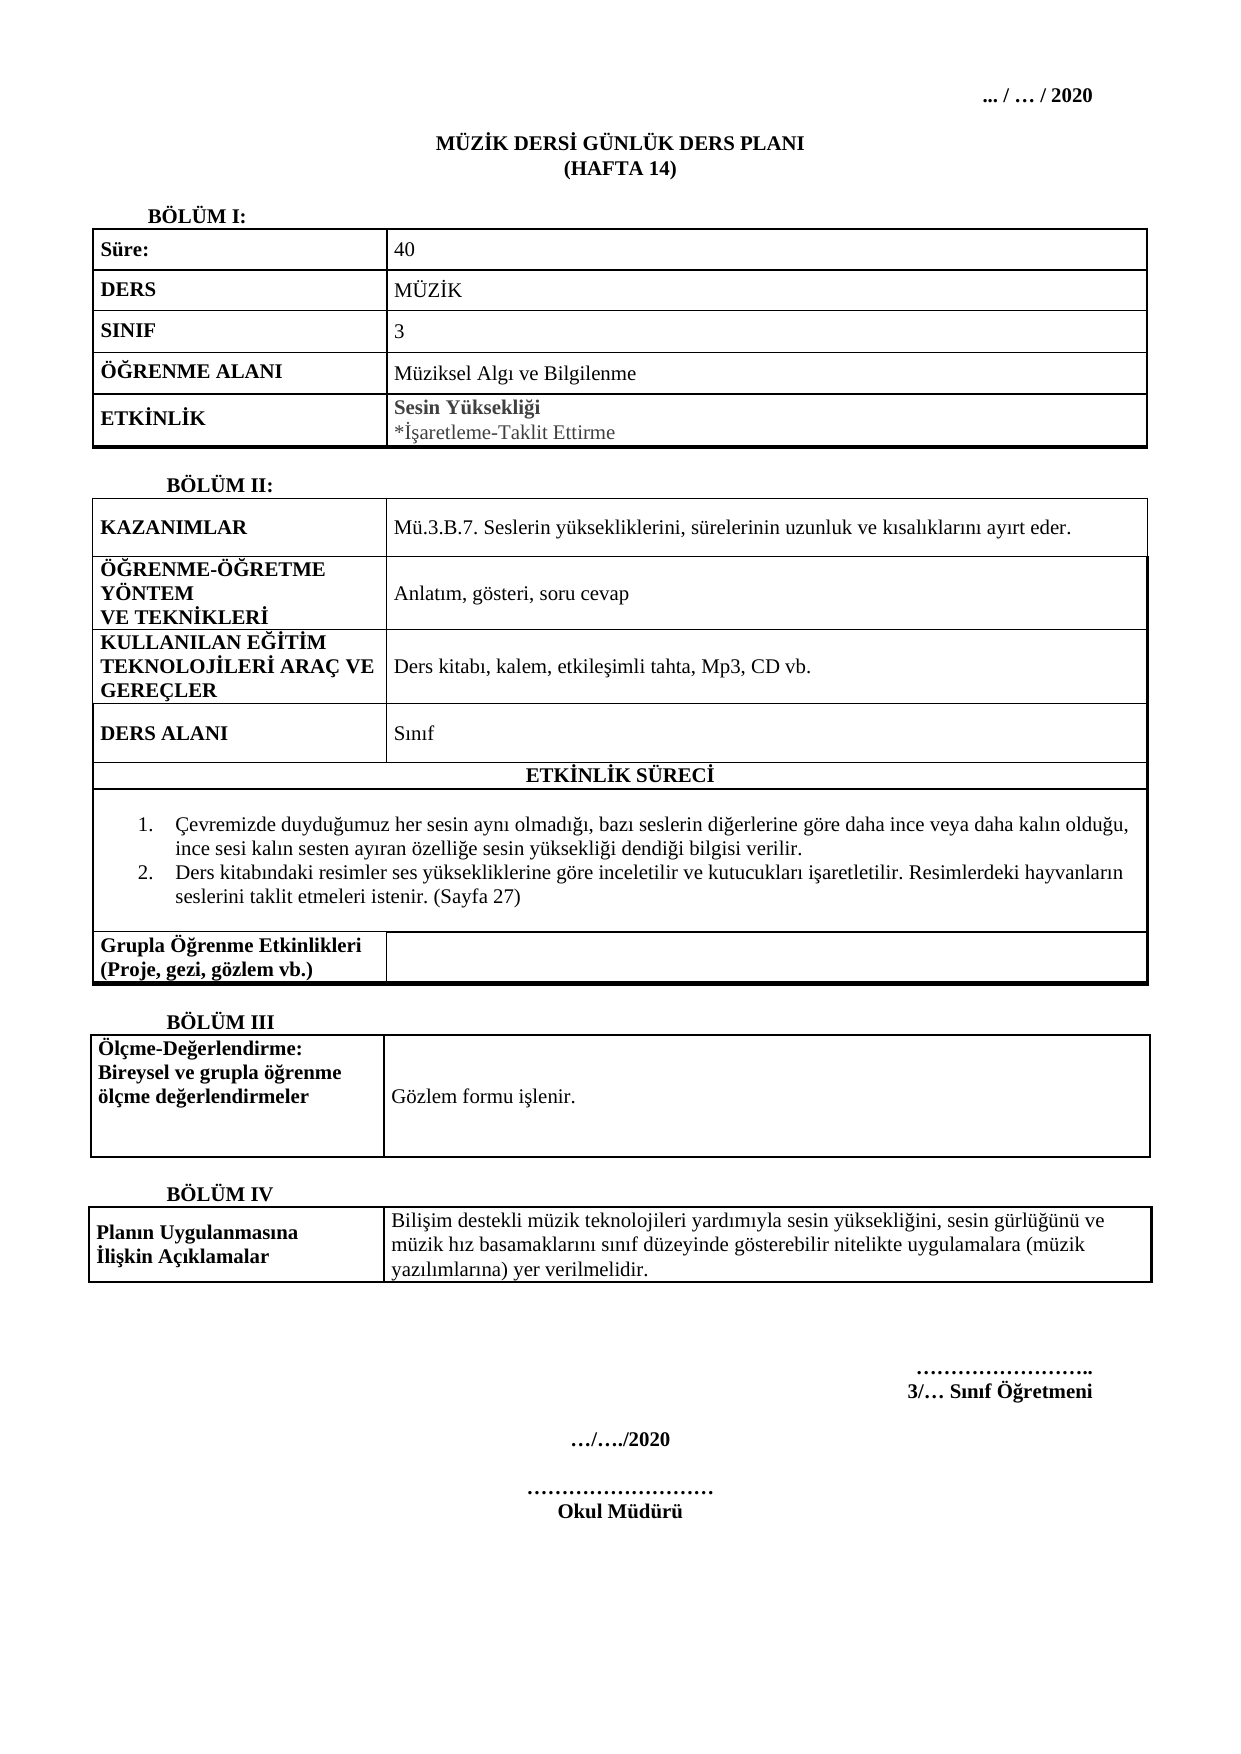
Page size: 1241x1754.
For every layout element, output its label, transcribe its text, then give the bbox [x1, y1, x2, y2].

text BÖLÜM I: [148, 203, 1093, 228]
table_header KAZANIMLAR [93, 499, 386, 556]
text Okul Müdürü [148, 1499, 1093, 1523]
text …/…./2020 [148, 1427, 1093, 1451]
text 3/… Sınıf Öğretmeni [148, 1379, 1093, 1403]
table_cell Ders kitabı, kalem, etkileşimli tahta, Mp3, CD vb. [387, 630, 1146, 702]
table_cell Anlatım, gösteri, soru cevap [387, 557, 1146, 629]
text MÜZİK DERSİ GÜNLÜK DERS PLANI [148, 131, 1093, 155]
table_cell Sesin Yüksekliği *İşaretleme-Taklit Ettirme [388, 395, 1146, 444]
table_header 40 [388, 230, 1146, 269]
text ... / … / 2020 [148, 83, 1093, 107]
text …………………….. [148, 1355, 1093, 1379]
table_cell MÜZİK [388, 271, 1146, 310]
table_cell ÖĞRENME-ÖĞRETME YÖNTEM VE TEKNİKLERİ [93, 557, 386, 629]
table_header Mü.3.B.7. Seslerin yüksekliklerini, sürelerinin uzunluk ve kısalıklarını ayırt eder. [387, 499, 1147, 556]
table_cell KULLANILAN EĞİTİM TEKNOLOJİLERİ ARAÇ VE GEREÇLER [93, 630, 386, 702]
table_cell Grupla Öğrenme Etkinlikleri (Proje, gezi, gözlem vb.) [94, 932, 386, 981]
table_cell Müziksel Algı ve Bilgilenme [388, 353, 1146, 393]
table_cell DERS ALANI [94, 704, 386, 762]
subtitle BÖLÜM III [148, 1009, 1093, 1034]
table_header Süre: [94, 230, 386, 269]
subtitle BÖLÜM IV [148, 1182, 1093, 1206]
table_header Gözlem formu işlenir. [385, 1036, 1149, 1156]
table_cell ETKİNLİK SÜRECİ [94, 763, 1146, 787]
table_cell [387, 933, 1146, 981]
table_header Planın Uygulanmasına İlişkin Açıklamalar [90, 1208, 383, 1281]
table_cell ÖĞRENME ALANI [94, 353, 386, 393]
table_cell Sınıf [387, 704, 1146, 762]
table_cell SINIF [94, 311, 386, 352]
table_cell 3 [388, 311, 1146, 352]
table_cell DERS [94, 271, 386, 310]
table_cell Çevremizde duyduğumuz her sesin aynı olmadığı, bazı seslerin diğerlerine göre daha ince veya daha kalın olduğu, ince sesi kalın sesten ayıran özelliğe sesin yüksekliği dendiği bilgisi verilir. Ders kitabındaki resimler ses yüksekliklerine göre inceletilir ve kutucukları işaretletilir. Resimlerdeki hayvanların seslerini taklit etmeleri istenir. (Sayfa 27) [94, 790, 1146, 931]
table_header Bilişim destekli müzik teknolojileri yardımıyla sesin yüksekliğini, sesin gürlüğünü ve müzik hız basamaklarını sınıf düzeyinde gösterebilir nitelikte uygulamalara (müzik yazılımlarına) yer verilmelidir. [385, 1208, 1150, 1281]
text ……………………… [148, 1475, 1093, 1499]
text (HAFTA 14) [148, 155, 1093, 179]
table_header Ölçme-Değerlendirme: Bireysel ve grupla öğrenme ölçme değerlendirmeler [92, 1036, 383, 1156]
table_cell ETKİNLİK [94, 395, 386, 444]
text BÖLÜM II: [148, 473, 1093, 497]
